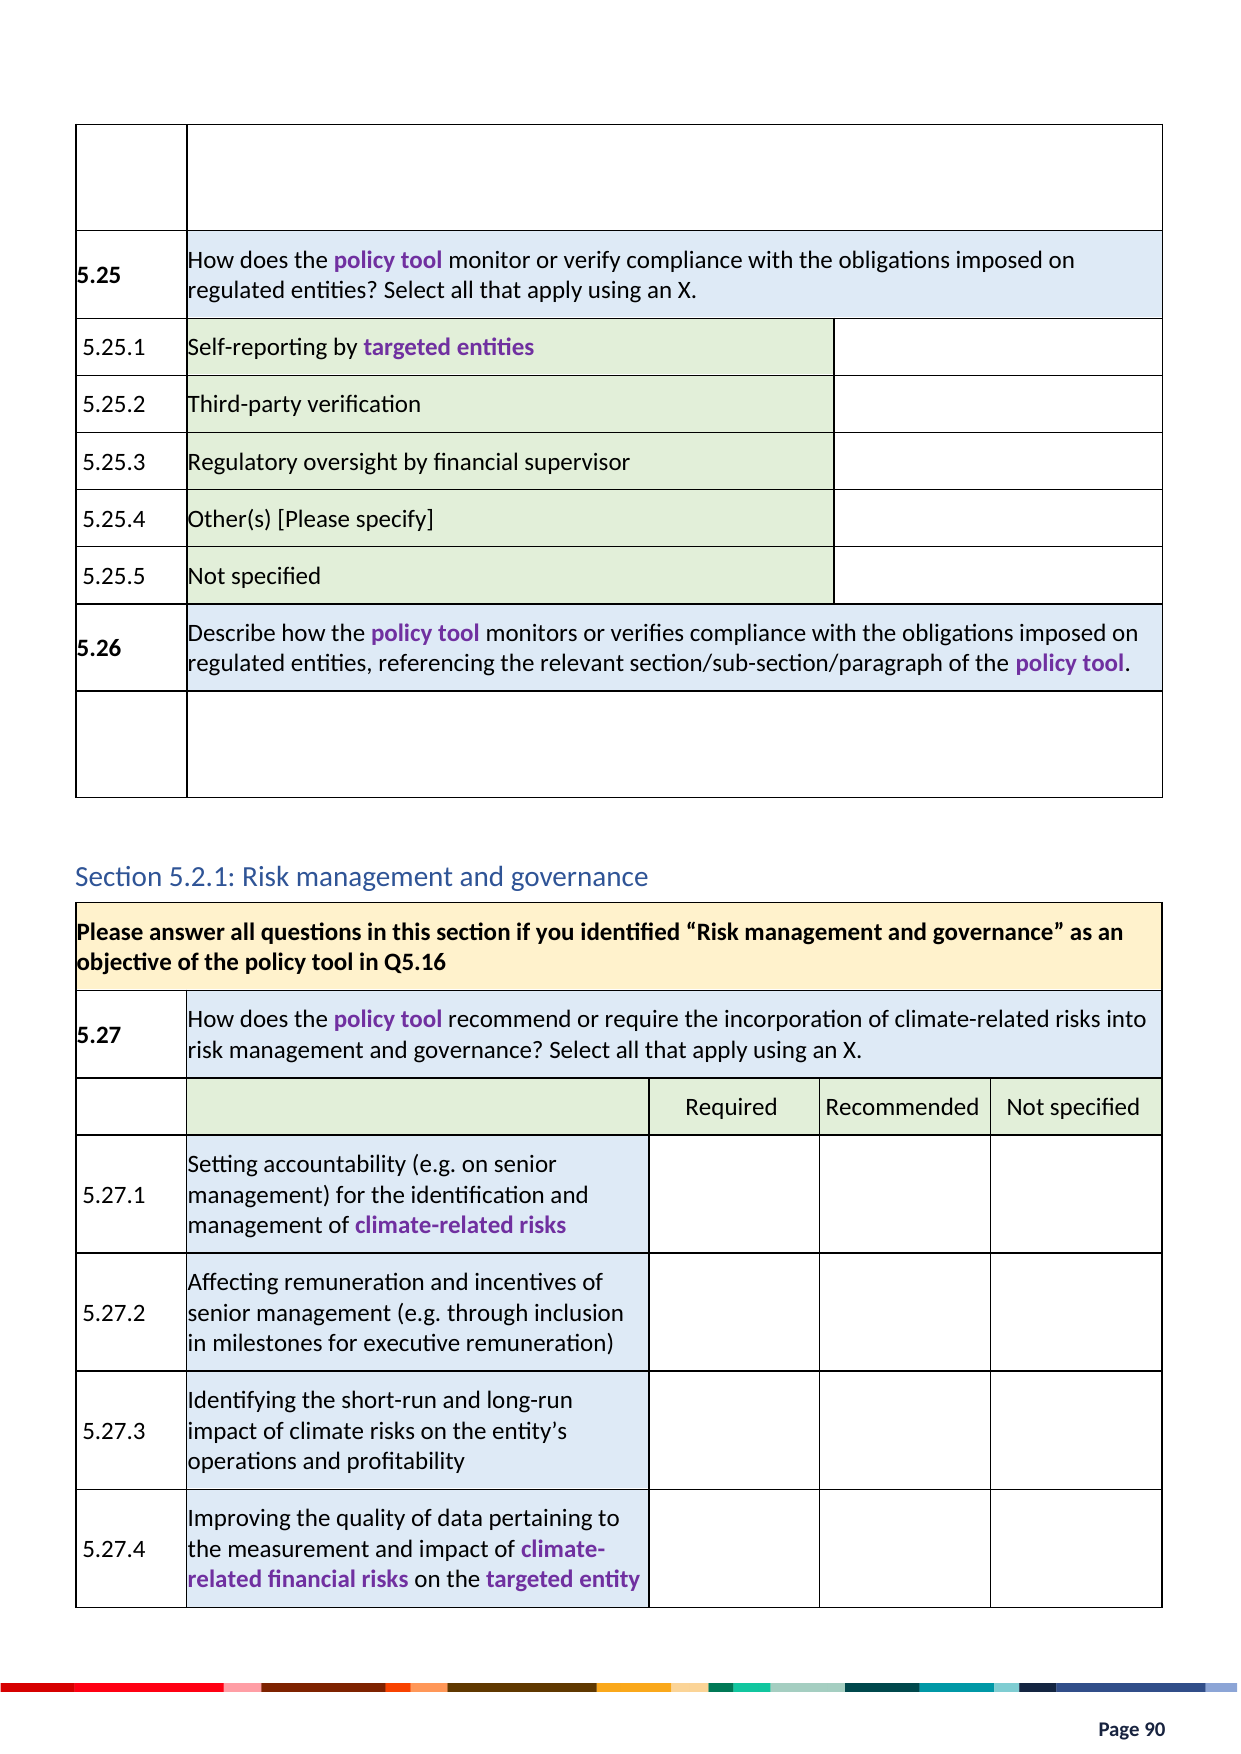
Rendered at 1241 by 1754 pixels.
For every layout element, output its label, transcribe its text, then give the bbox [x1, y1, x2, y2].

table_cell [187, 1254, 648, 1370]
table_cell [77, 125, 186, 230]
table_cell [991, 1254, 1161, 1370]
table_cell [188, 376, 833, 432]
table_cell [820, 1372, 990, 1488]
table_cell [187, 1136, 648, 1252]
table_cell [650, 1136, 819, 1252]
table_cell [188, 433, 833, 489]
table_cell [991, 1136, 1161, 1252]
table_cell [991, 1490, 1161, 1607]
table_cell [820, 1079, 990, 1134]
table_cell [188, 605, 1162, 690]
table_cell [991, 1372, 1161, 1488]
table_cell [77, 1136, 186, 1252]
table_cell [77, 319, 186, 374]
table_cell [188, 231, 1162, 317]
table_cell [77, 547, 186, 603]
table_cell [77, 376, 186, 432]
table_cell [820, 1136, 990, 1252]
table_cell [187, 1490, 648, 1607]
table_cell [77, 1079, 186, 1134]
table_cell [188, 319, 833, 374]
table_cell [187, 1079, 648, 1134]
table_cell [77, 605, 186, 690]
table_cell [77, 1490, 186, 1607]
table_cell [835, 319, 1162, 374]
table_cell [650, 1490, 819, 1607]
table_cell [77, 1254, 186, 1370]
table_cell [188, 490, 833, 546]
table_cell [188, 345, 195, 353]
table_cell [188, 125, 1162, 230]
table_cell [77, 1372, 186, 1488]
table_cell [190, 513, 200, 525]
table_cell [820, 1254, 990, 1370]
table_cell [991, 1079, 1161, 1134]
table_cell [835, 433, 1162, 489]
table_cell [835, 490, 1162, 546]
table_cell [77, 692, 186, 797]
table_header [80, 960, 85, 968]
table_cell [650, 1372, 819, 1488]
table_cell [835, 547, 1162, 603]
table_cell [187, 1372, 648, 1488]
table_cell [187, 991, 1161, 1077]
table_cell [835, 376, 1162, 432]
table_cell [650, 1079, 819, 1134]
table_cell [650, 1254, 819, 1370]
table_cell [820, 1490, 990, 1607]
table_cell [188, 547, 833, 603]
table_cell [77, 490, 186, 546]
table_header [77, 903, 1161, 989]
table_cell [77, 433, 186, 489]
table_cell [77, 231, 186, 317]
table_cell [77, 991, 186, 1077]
subtitle Section 5.2.1: Risk management and governance [75, 858, 1165, 893]
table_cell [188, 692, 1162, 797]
picture [0, 1683, 1236, 1692]
